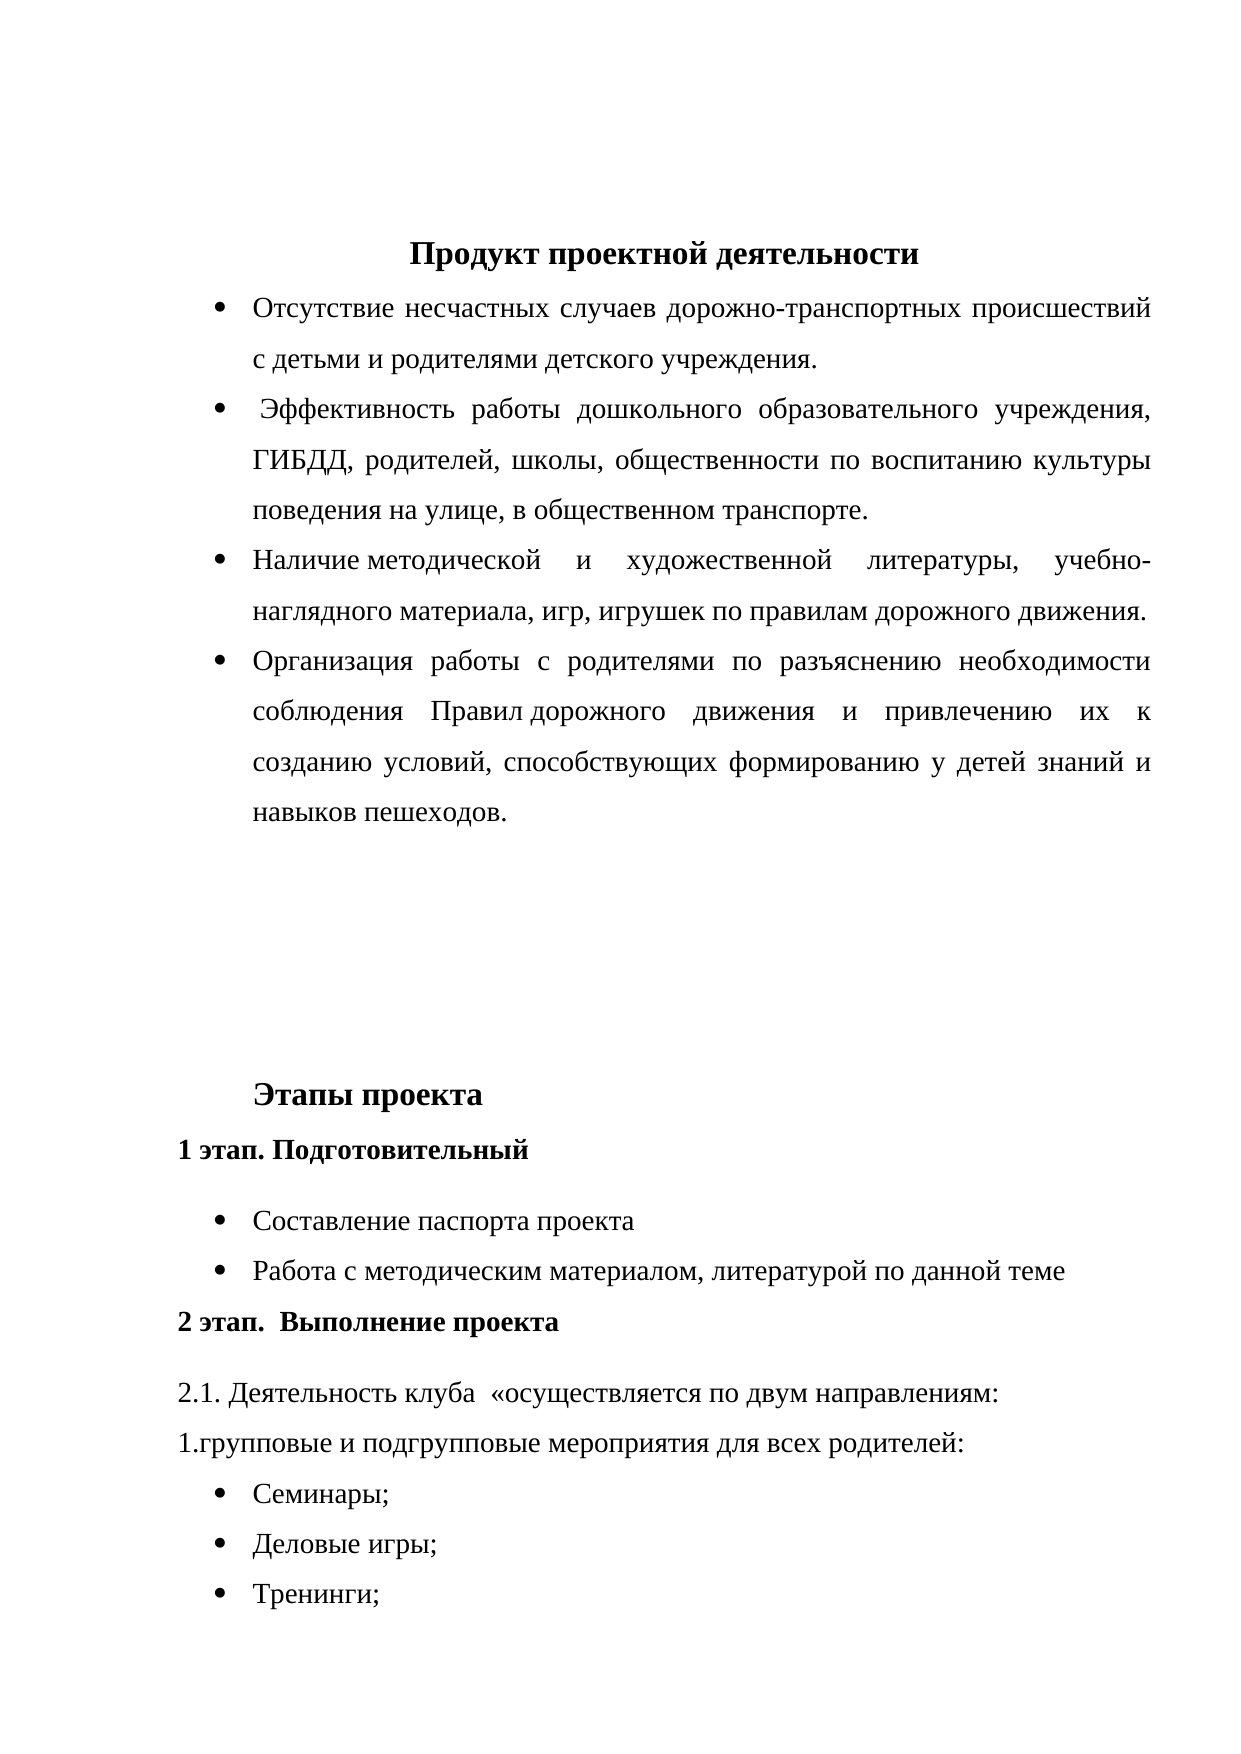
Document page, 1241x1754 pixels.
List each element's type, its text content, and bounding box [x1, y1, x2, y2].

list Этапы проекта [252, 1074, 1152, 1113]
text Продукт проектной деятельности [177, 233, 1152, 271]
text 1.групповые и подгрупповые мероприятия для всех родителей: [177, 1425, 1152, 1459]
list Организация работы с родителями по разъяснению необходимости соблюдения Правил дорожного движения и привлечению их к созданию условий, способствующих формированию у детей знаний и навыков пешеходов. [215, 643, 1152, 828]
list Эффективность работы дошкольного образовательного учреждения, ГИБДД, родителей, школы, общественности по воспитанию культуры поведения на улице, в общественном транспорте. [215, 391, 1152, 526]
list Работа с методическим материалом, литературой по данной теме [215, 1253, 1152, 1287]
text 2.1. Деятельность клуба «осуществляется по двум направлениям: [177, 1375, 1152, 1409]
list Составление паспорта проекта [215, 1203, 1152, 1237]
list Тренинги; [215, 1577, 1152, 1610]
list Деловые игры; [215, 1526, 1152, 1560]
list Наличие методической и художественной литературы, учебно-наглядного материала, игр, игрушек по правилам дорожного движения. [215, 542, 1152, 626]
list Семинары; [215, 1476, 1152, 1509]
text 2 этап. Выполнение проекта [177, 1304, 1152, 1337]
text 1 этап. Подготовительный [177, 1132, 1152, 1166]
list Отсутствие несчастных случаев дорожно-транспортных происшествий с детьми и родителями детского учреждения. [215, 291, 1152, 374]
